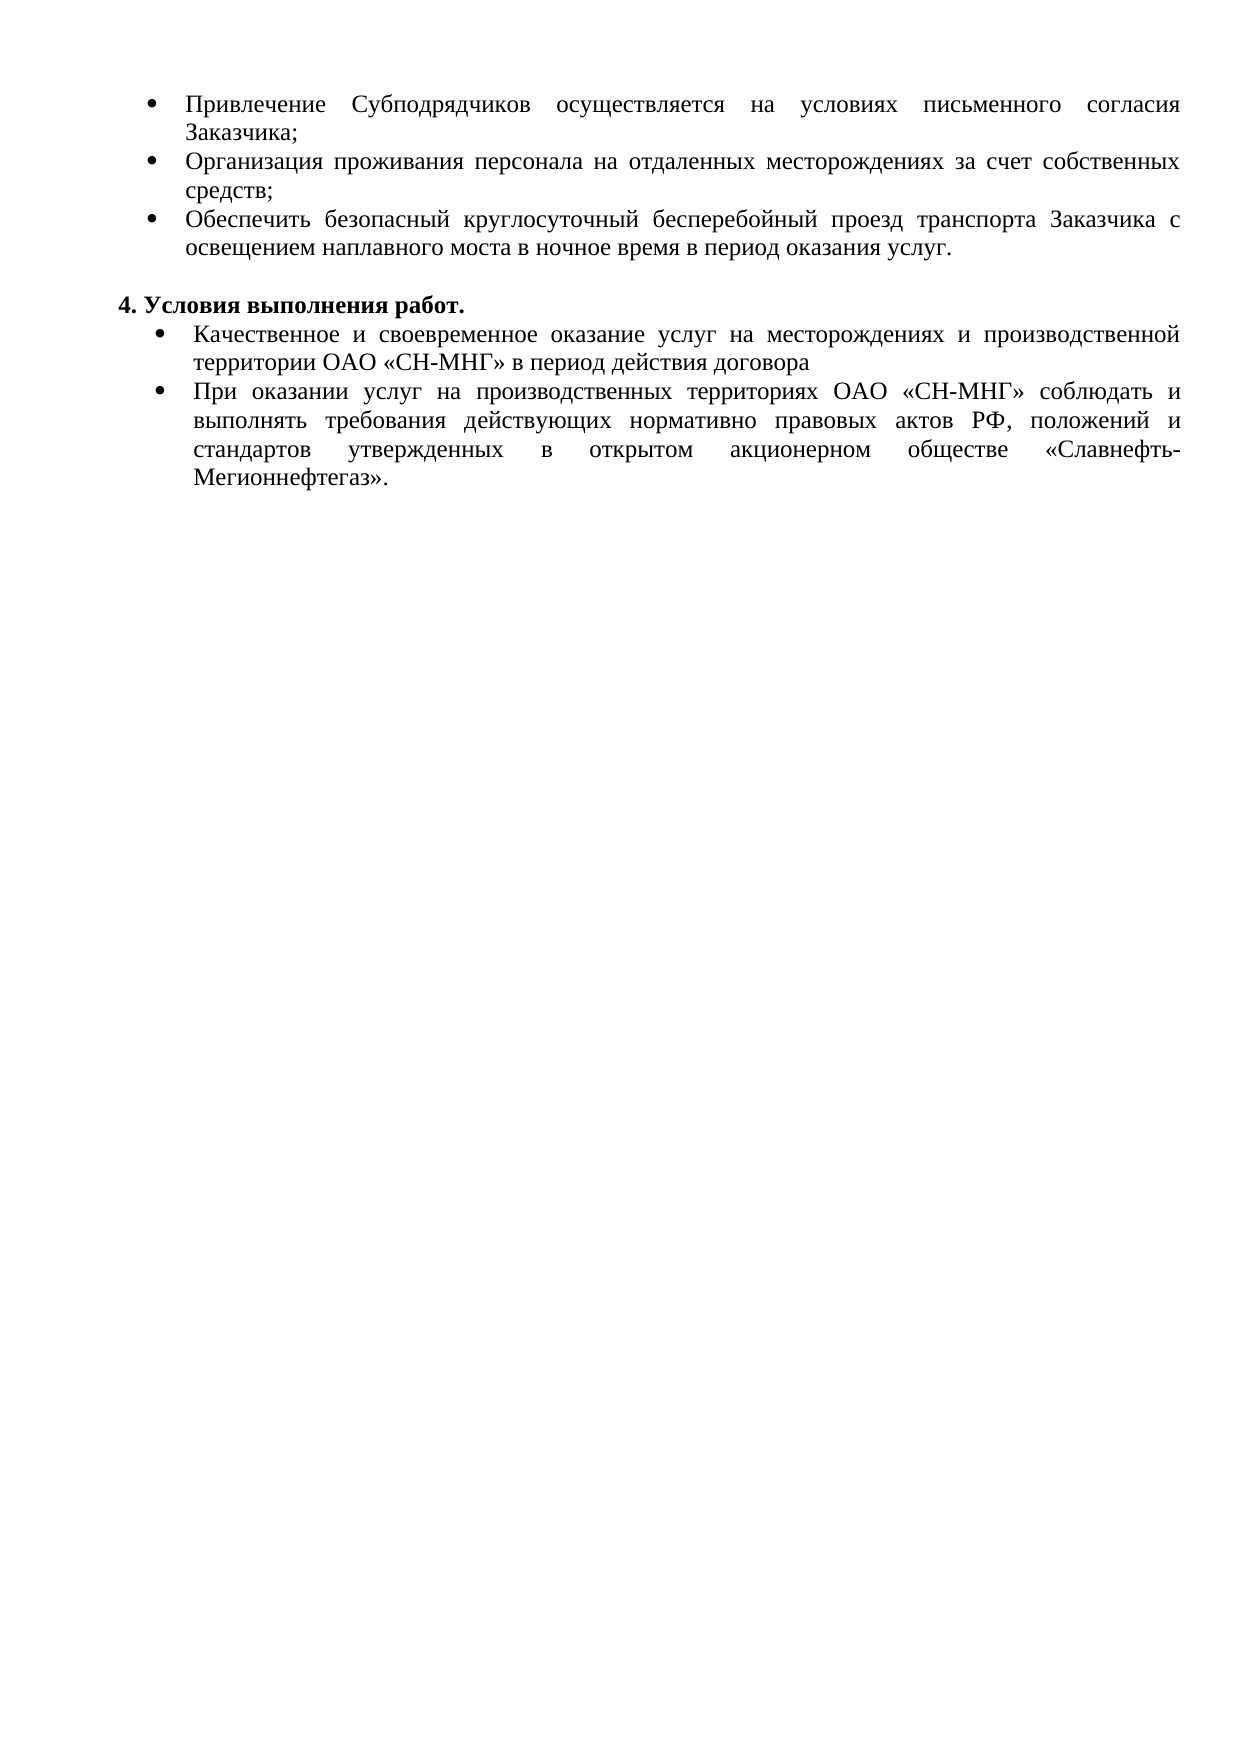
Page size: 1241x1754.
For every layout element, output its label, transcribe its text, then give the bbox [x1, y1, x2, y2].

list Качественное и своевременное оказание услуг на месторождениях и производственной территории ОАО «СН-МНГ» в период действия договора [156, 319, 1181, 376]
list Обеспечить безопасный круглосуточный бесперебойный проезд транспорта Заказчика с освещением наплавного моста в ночное время в период оказания услуг. [148, 204, 1181, 261]
list Привлечение Субподрядчиков осуществляется на условиях письменного согласия Заказчика; [148, 89, 1181, 146]
text 4. Условия выполнения работ. [118, 290, 1181, 319]
list При оказании услуг на производственных территориях ОАО «СН-МНГ» соблюдать и выполнять требования действующих нормативно правовых актов РФ, положений и стандартов утвержденных в открытом акционерном обществе «Славнефть-Мегионнефтегаз». [156, 376, 1181, 491]
list Организация проживания персонала на отдаленных месторождениях за счет собственных средств; [148, 146, 1181, 204]
